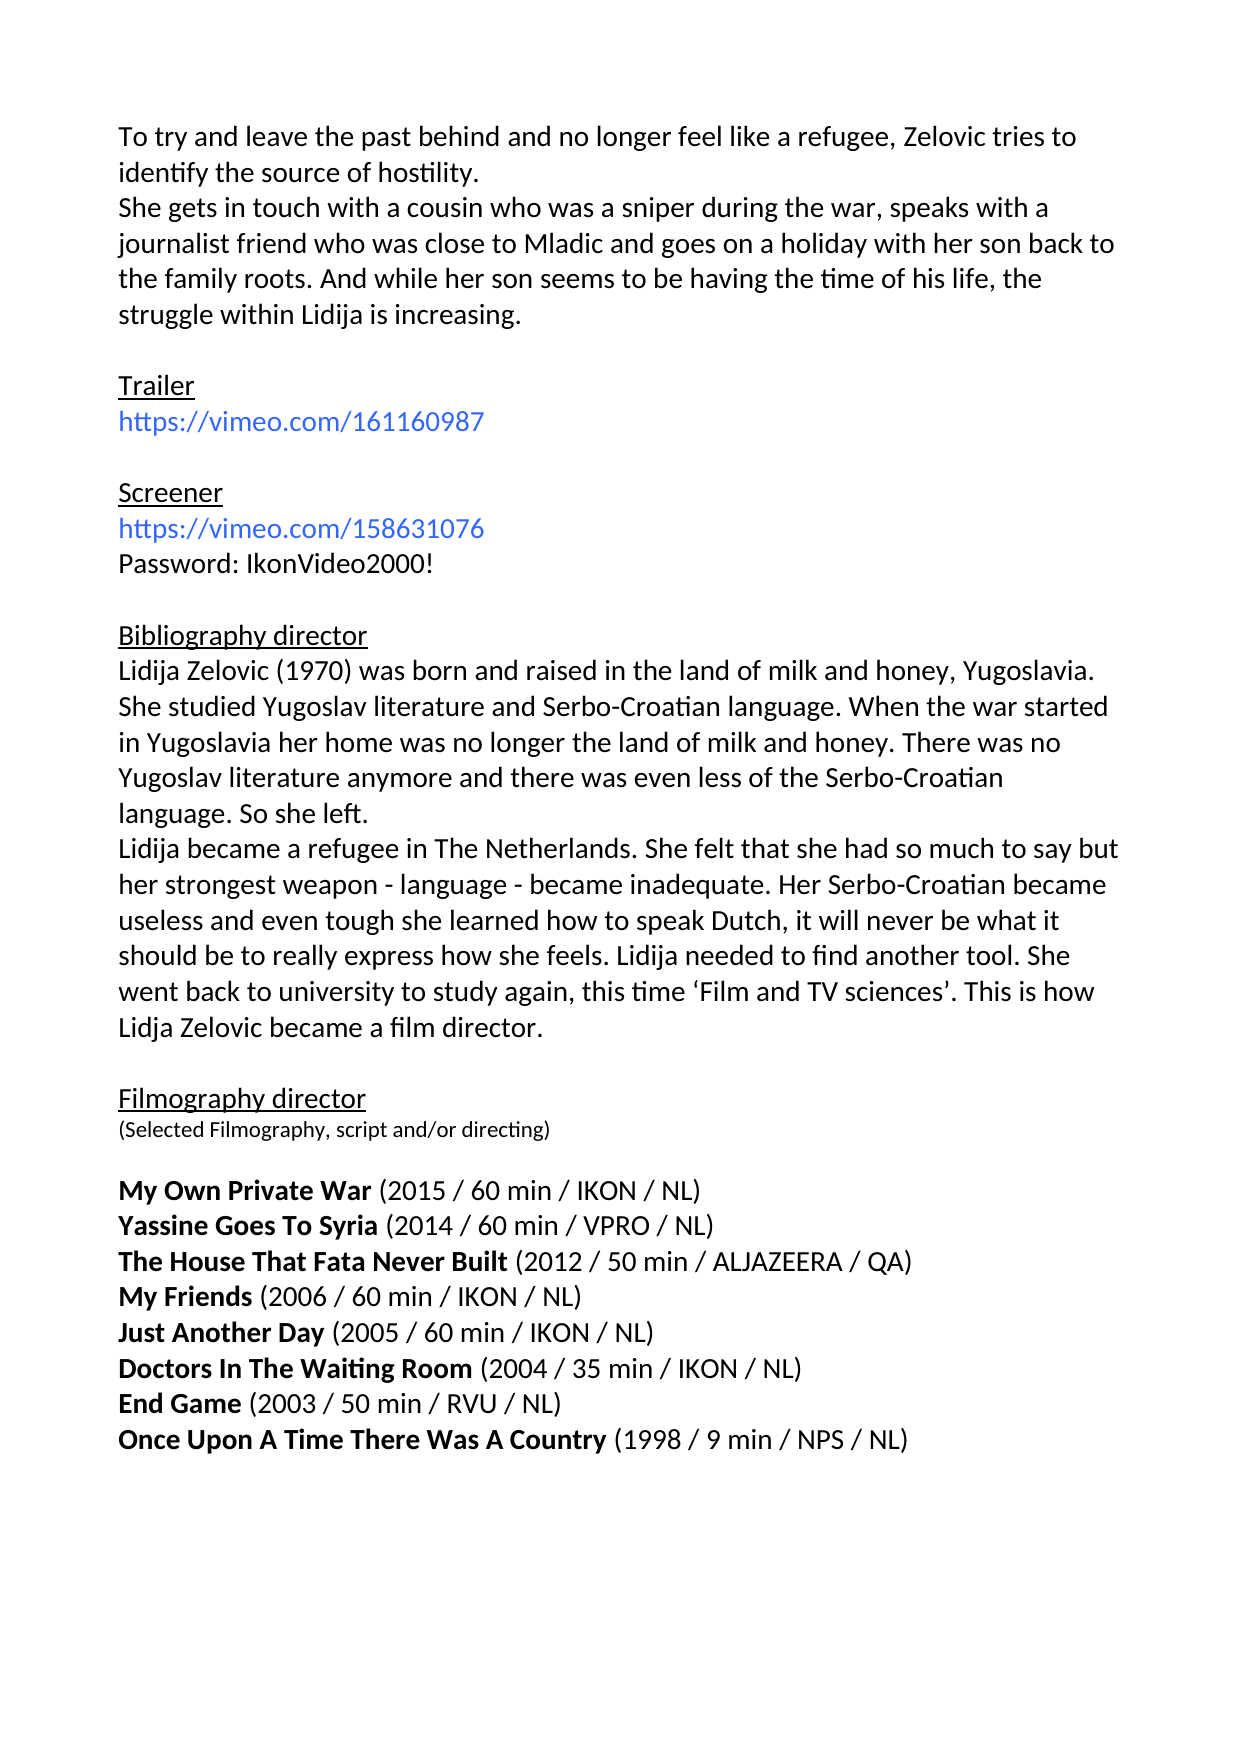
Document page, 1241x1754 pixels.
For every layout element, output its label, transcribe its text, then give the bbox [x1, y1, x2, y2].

text The House That Fata Never Built (2012 / 50 min / ALJAZEERA / QA) [118, 1243, 1122, 1278]
text https://vimeo.com/161160987 [118, 403, 1122, 439]
text Lidija Zelovic (1970) was born and raised in the land of milk and honey, Yugoslavia. She studied Yugoslav literature and Serbo-Croatian language. When the war started in Yugoslavia her home was no longer the land of milk and honey. There was no Yugoslav literature anymore and there was even less of the Serbo-Croatian language. So she left. [118, 652, 1122, 831]
text Bibliography director [118, 617, 1122, 652]
text She gets in touch with a cousin who was a sniper during the war, speaks with a journalist friend who was close to Mladic and goes on a holiday with her son back to the family roots. And while her son seems to be having the time of his life, the struggle within Lidija is increasing. [118, 189, 1122, 332]
text My Own Private War (2015 / 60 min / IKON / NL) [118, 1172, 1122, 1207]
text End Game (2003 / 50 min / RVU / NL) [118, 1385, 1122, 1421]
text Filmography director [118, 1080, 1122, 1116]
text Screener [118, 474, 1122, 510]
text Yassine Goes To Syria (2014 / 60 min / VPRO / NL) [118, 1207, 1122, 1243]
text Doctors In The Waiting Room (2004 / 35 min / IKON / NL) [118, 1350, 1122, 1385]
text Trailer [118, 367, 1122, 403]
text Just Another Day (2005 / 60 min / IKON / NL) [118, 1314, 1122, 1350]
text To try and leave the past behind and no longer feel like a refugee, Zelovic tries to identify the source of hostility. [118, 118, 1122, 189]
text https://vimeo.com/158631076 [118, 510, 1122, 546]
text Password: IkonVideo2000! [118, 546, 1122, 581]
text My Friends (2006 / 60 min / IKON / NL) [118, 1278, 1122, 1314]
text Lidija became a refugee in The Netherlands. She felt that she had so much to say but her strongest weapon - language - became inadequate. Her Serbo-Croatian became useless and even tough she learned how to speak Dutch, it will never be what it should be to really express how she feels. Lidija needed to find another tool. She went back to university to study again, this time ‘Film and TV sciences’. This is how Lidja Zelovic became a film director. [118, 831, 1122, 1044]
text Once Upon A Time There Was A Country (1998 / 9 min / NPS / NL) [118, 1421, 1122, 1457]
text (Selected Filmography, script and/or directing) [118, 1116, 1122, 1144]
